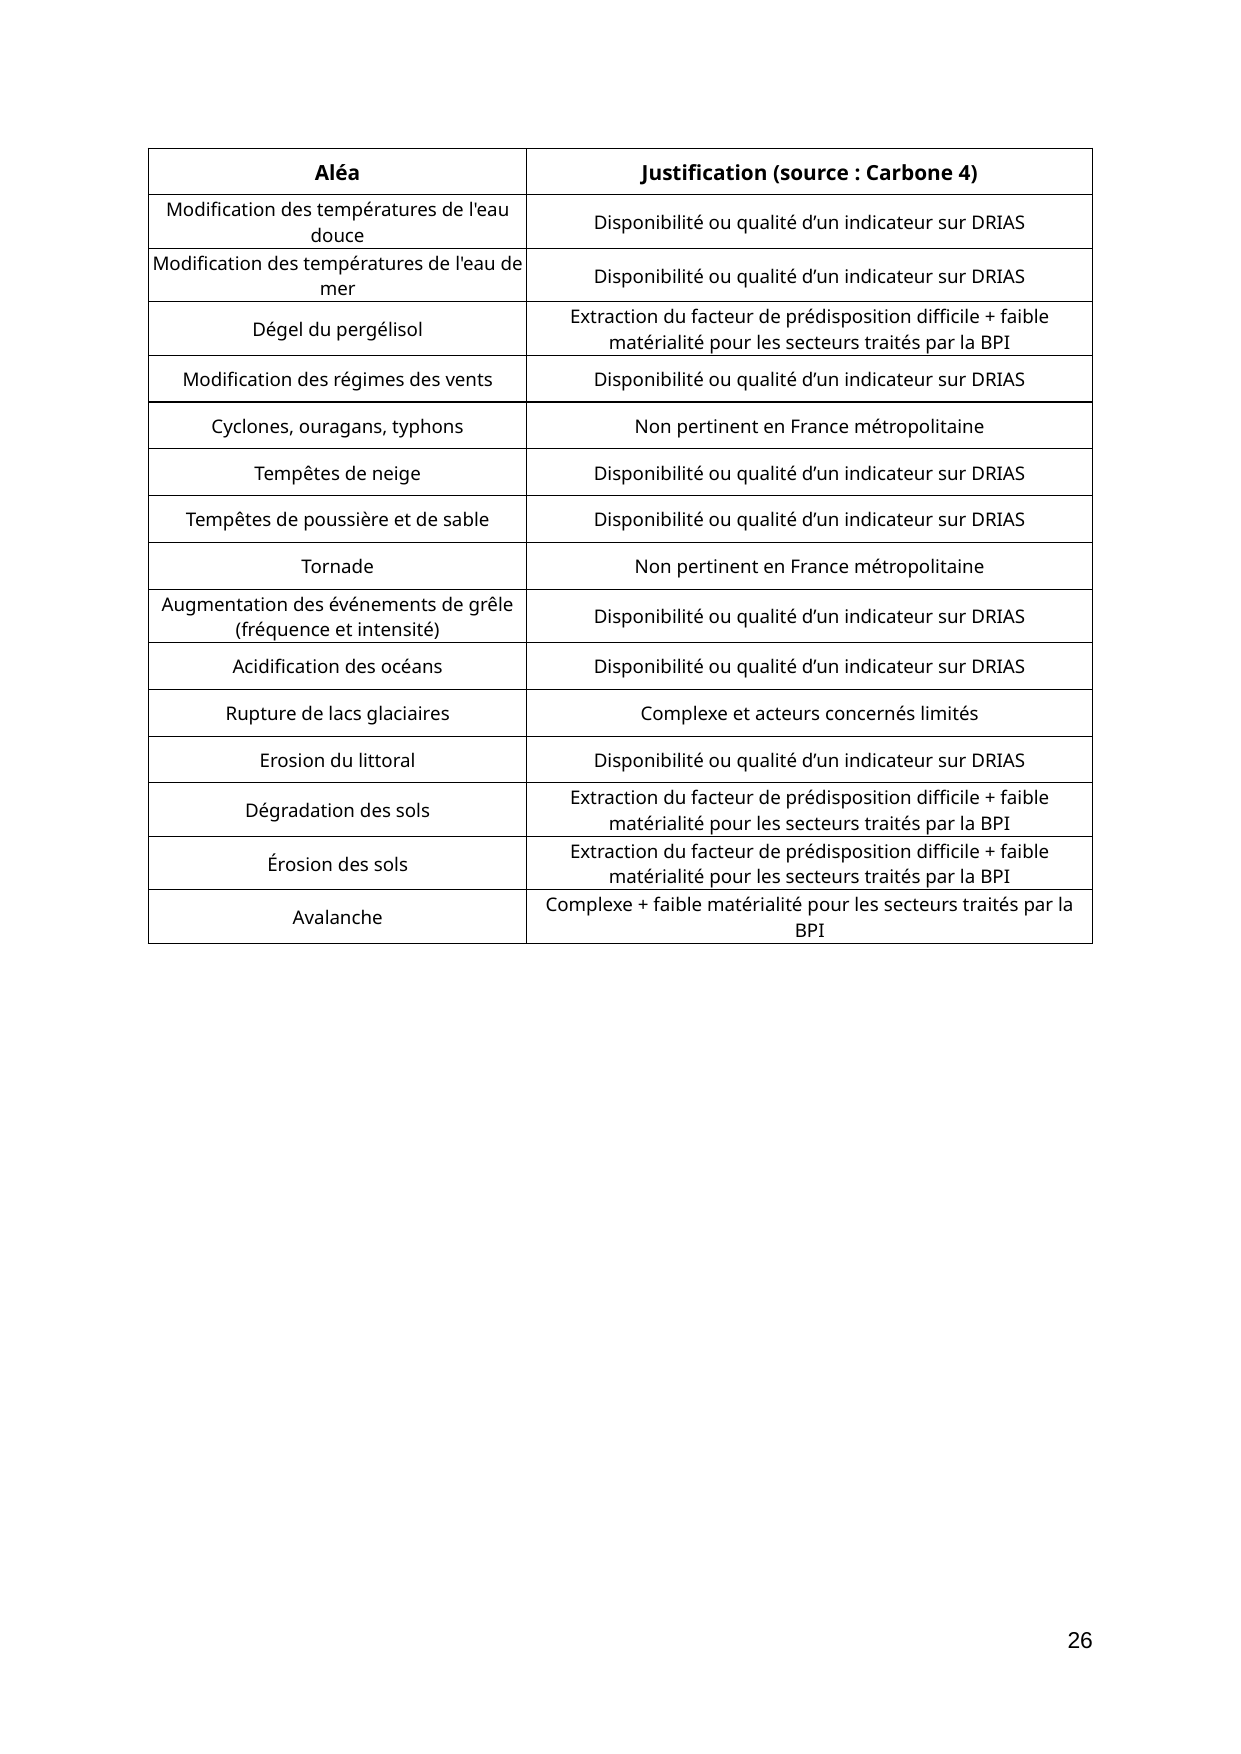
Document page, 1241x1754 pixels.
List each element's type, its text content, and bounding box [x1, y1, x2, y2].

table_cell Tempêtes de poussière et de sable [149, 496, 526, 542]
table_header Aléa [149, 149, 526, 194]
table_cell Érosion des sols [149, 837, 526, 889]
table_header Justification (source : Carbone 4) [527, 149, 1092, 194]
table_cell Tempêtes de neige [149, 449, 526, 495]
table_cell Rupture de lacs glaciaires [149, 690, 526, 736]
table_cell Augmentation des événements de grêle (fréquence et intensité) [149, 590, 526, 642]
table_cell Disponibilité ou qualité d’un indicateur sur DRIAS [527, 496, 1092, 542]
table_cell Complexe et acteurs concernés limités [527, 690, 1092, 736]
table_cell Tornade [149, 543, 526, 588]
table_cell Erosion du littoral [149, 737, 526, 782]
table_cell Modification des températures de l'eau de mer [149, 249, 526, 301]
table_cell Complexe + faible matérialité pour les secteurs traités par la BPI [527, 890, 1092, 943]
table_cell Extraction du facteur de prédisposition difficile + faible matérialité pour les secteurs traités par la BPI [527, 302, 1092, 355]
table_cell Disponibilité ou qualité d’un indicateur sur DRIAS [527, 737, 1092, 782]
table_cell Disponibilité ou qualité d’un indicateur sur DRIAS [527, 195, 1092, 248]
table_cell Avalanche [149, 890, 526, 943]
table_cell Disponibilité ou qualité d’un indicateur sur DRIAS [527, 643, 1092, 689]
table_cell Modification des régimes des vents [149, 356, 526, 401]
table_cell Acidification des océans [149, 643, 526, 689]
table_cell Non pertinent en France métropolitaine [527, 403, 1092, 448]
table_cell Modification des températures de l'eau douce [149, 195, 526, 248]
table_cell Extraction du facteur de prédisposition difficile + faible matérialité pour les secteurs traités par la BPI [527, 783, 1092, 836]
table_cell Disponibilité ou qualité d’un indicateur sur DRIAS [527, 590, 1092, 642]
table_cell Extraction du facteur de prédisposition difficile + faible matérialité pour les secteurs traités par la BPI [527, 837, 1092, 889]
table_cell Dégel du pergélisol [149, 302, 526, 355]
table_cell Disponibilité ou qualité d’un indicateur sur DRIAS [527, 449, 1092, 495]
table_cell Disponibilité ou qualité d’un indicateur sur DRIAS [527, 356, 1092, 401]
table_cell Dégradation des sols [149, 783, 526, 836]
table_cell Cyclones, ouragans, typhons [149, 403, 526, 448]
table_cell Non pertinent en France métropolitaine [527, 543, 1092, 588]
table_cell Disponibilité ou qualité d’un indicateur sur DRIAS [527, 249, 1092, 301]
